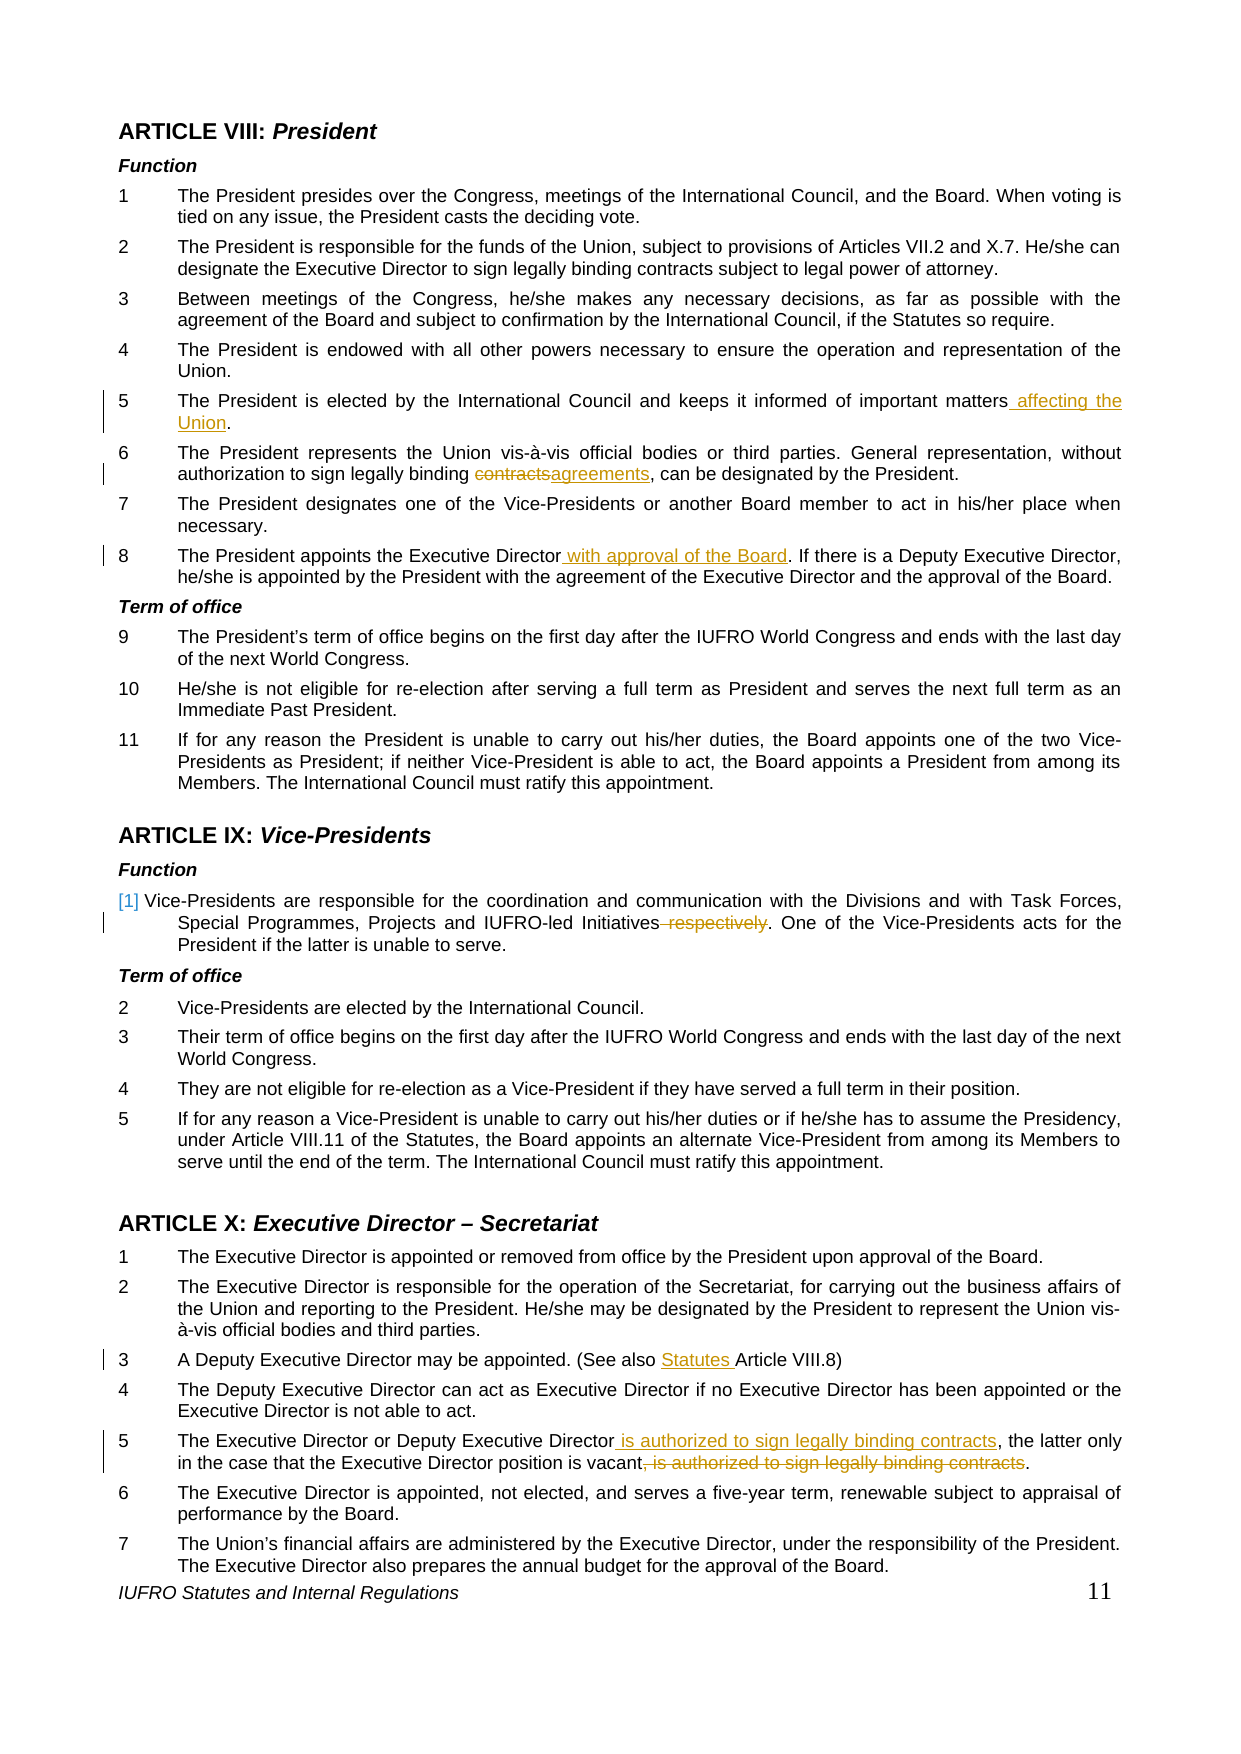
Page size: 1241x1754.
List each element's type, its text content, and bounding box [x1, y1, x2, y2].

text 7 The President designates one of the Vice-Presidents or another Board member to act in his/her place when necessary. [118, 493, 1122, 536]
text 5 The Executive Director or Deputy Executive Director, the latter only in the case that the Executive Director position is vacant. [118, 1430, 1122, 1473]
text ARTICLE IX: Vice-Presidents [118, 822, 1122, 849]
text Term of office [118, 965, 1122, 986]
text 5 If for any reason a Vice-President is unable to carry out his/her duties or if he/she has to assume the Presidency, under Article VIII.11 of the Statutes, the Board appoints an alternate Vice-President from among its Members to serve until the end of the term. The International Council must ratify this appointment. [118, 1108, 1122, 1172]
text Function [118, 154, 1122, 176]
text 2 Vice-Presidents are elected by the International Council. [118, 996, 1122, 1018]
text ARTICLE X: Executive Director – Secretariat [118, 1209, 1122, 1236]
text 7 The Union’s financial affairs are administered by the Executive Director, under the responsibility of the President. The Executive Director also prepares the annual budget for the approval of the Board. [118, 1533, 1122, 1576]
text ARTICLE VIII: President [118, 118, 1122, 144]
list Vice-Presidents are responsible for the coordination and communication with the Divisions and with Task Forces, Special Programmes, Projects and IUFRO-led Initiatives. One of the Vice-Presidents acts for the President if the latter is unable to serve. [118, 890, 1122, 955]
text 1 The Executive Director is appointed or removed from office by the President upon approval of the Board. [118, 1246, 1122, 1267]
text Term of office [118, 596, 1122, 618]
text 4 They are not eligible for re-election as a Vice-President if they have served a full term in their position. [118, 1078, 1122, 1099]
text 9 The President’s term of office begins on the first day after the IUFRO World Congress and ends with the last day of the next World Congress. [118, 626, 1122, 669]
text 4 The Deputy Executive Director can act as Executive Director if no Executive Director has been appointed or the Executive Director is not able to act. [118, 1379, 1122, 1422]
text 3 Their term of office begins on the first day after the IUFRO World Congress and ends with the last day of the next World Congress. [118, 1026, 1122, 1069]
text 3 A Deputy Executive Director may be appointed. (See also Article VIII.8) [118, 1349, 1122, 1370]
text 8 The President appoints the Executive Director. If there is a Deputy Executive Director, he/she is appointed by the President with the agreement of the Executive Director and the approval of the Board. [118, 544, 1122, 588]
text 2 The Executive Director is responsible for the operation of the Secretariat, for carrying out the business affairs of the Union and reporting to the President. He/she may be designated by the President to represent the Union vis-à-vis official bodies and third parties. [118, 1276, 1122, 1340]
text 4 The President is endowed with all other powers necessary to ensure the operation and representation of the Union. [118, 339, 1122, 382]
text 11 If for any reason the President is unable to carry out his/her duties, the Board appoints one of the two Vice-Presidents as President; if neither Vice-President is able to act, the Board appoints a President from among its Members. The International Council must ratify this appointment. [118, 729, 1122, 793]
text 2 The President is responsible for the funds of the Union, subject to provisions of Articles VII.2 and X.7. He/she can designate the Executive Director to sign legally binding contracts subject to legal power of attorney. [118, 236, 1122, 279]
text Function [118, 859, 1122, 880]
text 6 The President represents the Union vis-à-vis official bodies or third parties. General representation, without authorization to sign legally binding , can be designated by the President. [118, 442, 1122, 485]
text 10 He/she is not eligible for re-election after serving a full term as President and serves the next full term as an Immediate Past President. [118, 677, 1122, 721]
text 1 The President presides over the Congress, meetings of the International Council, and the Board. When voting is tied on any issue, the President casts the deciding vote. [118, 184, 1122, 227]
text 6 The Executive Director is appointed, not elected, and serves a five-year term, renewable subject to appraisal of performance by the Board. [118, 1482, 1122, 1525]
text 3 Between meetings of the Congress, he/she makes any necessary decisions, as far as possible with the agreement of the Board and subject to confirmation by the International Council, if the Statutes so require. [118, 287, 1122, 330]
text 5 The President is elected by the International Council and keeps it informed of important matters. [118, 390, 1122, 433]
